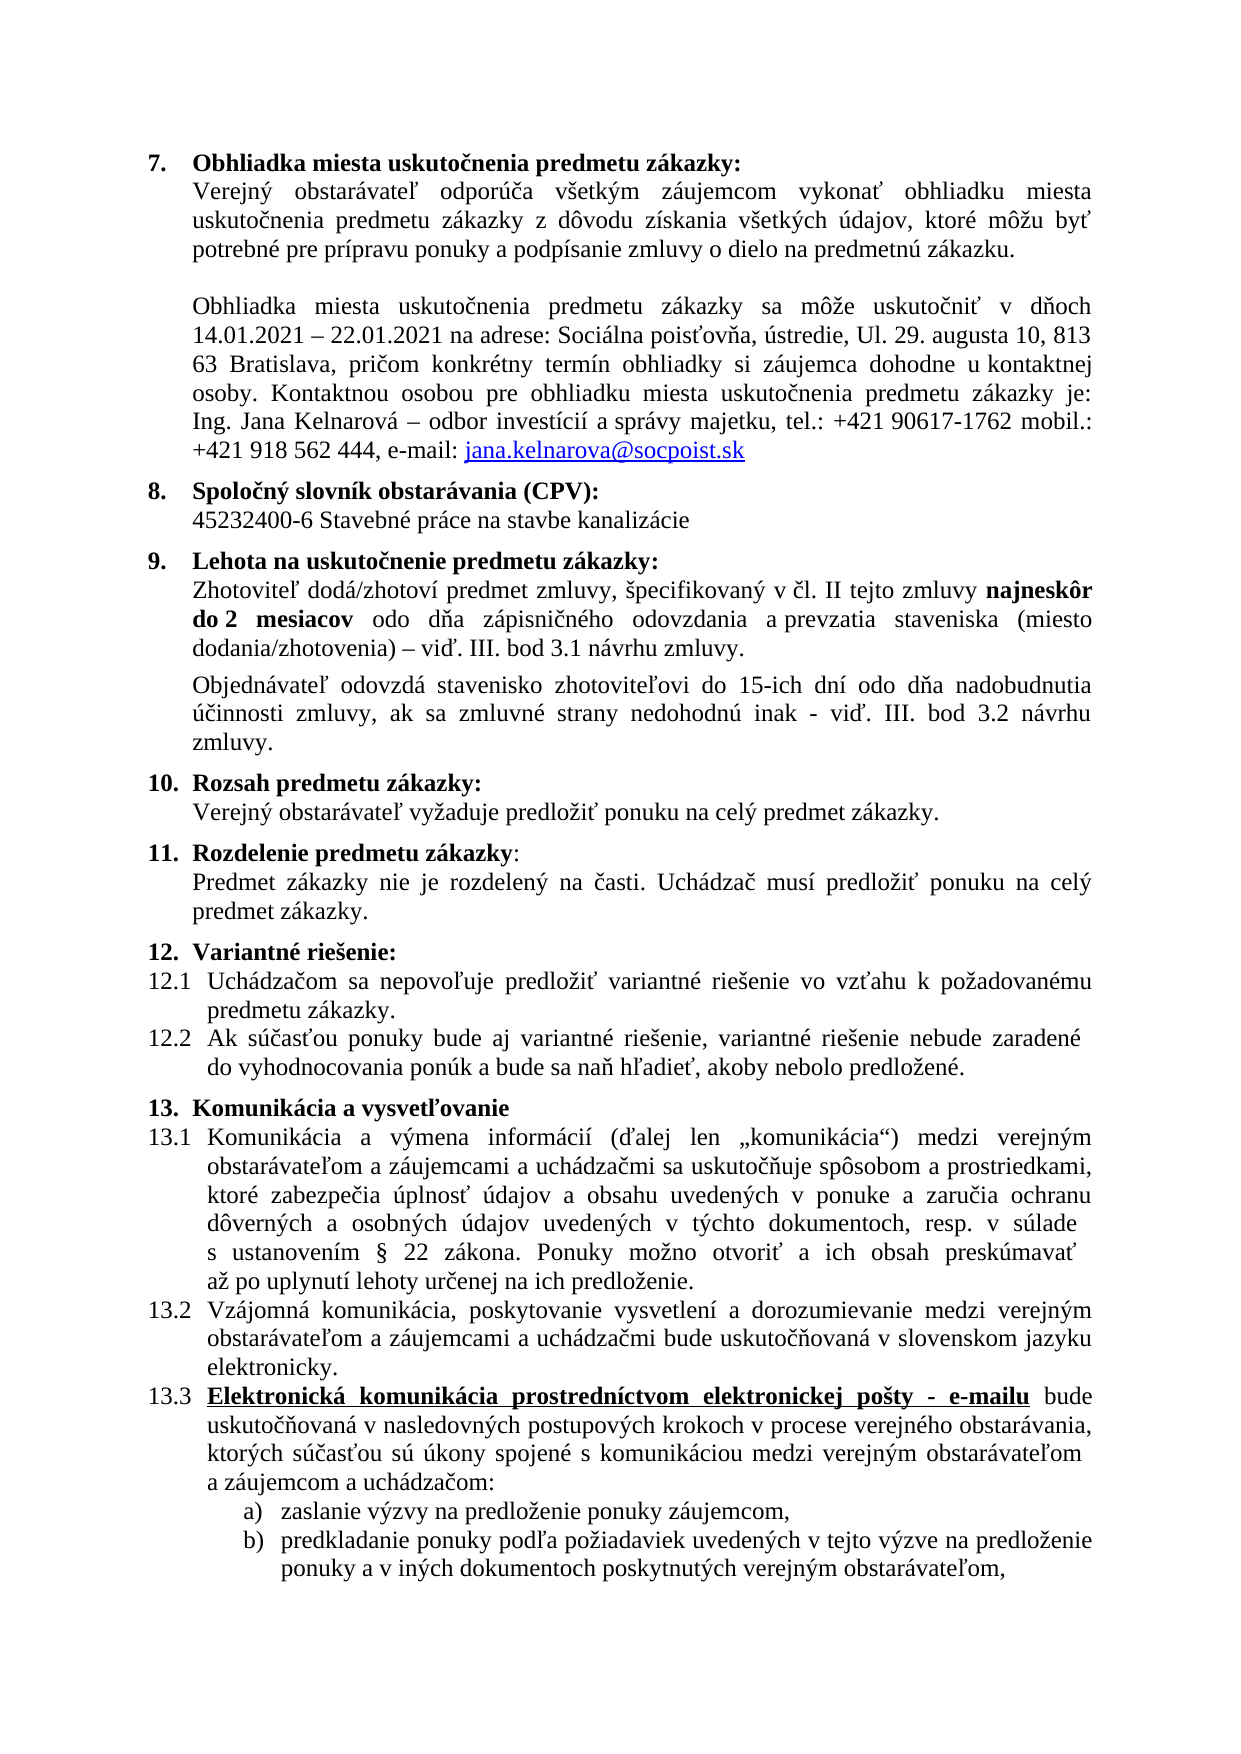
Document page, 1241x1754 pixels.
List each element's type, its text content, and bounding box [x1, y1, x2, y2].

list Obhliadka miesta uskutočnenia predmetu zákazky: [148, 148, 1092, 176]
text Predmet zákazky nie je rozdelený na časti. Uchádzač musí predložiť ponuku na celý predmet zákazky. [192, 867, 1092, 925]
list Spoločný slovník obstarávania (CPV): [148, 476, 1092, 505]
list Elektronická komunikácia prostredníctvom elektronickej pošty - e-mailu bude uskutočňovaná v nasledovných postupových krokoch v procese verejného obstarávania, ktorých súčasťou sú úkony spojené s komunikáciou medzi verejným obstarávateľom a záujemcom a uchádzačom: [148, 1381, 1092, 1496]
list Rozdelenie predmetu zákazky: [148, 838, 1092, 867]
text Verejný obstarávateľ vyžaduje predložiť ponuku na celý predmet zákazky. [192, 797, 1092, 826]
list Komunikácia a výmena informácií (ďalej len „komunikácia“) medzi verejným obstarávateľom a záujemcami a uchádzačmi sa uskutočňuje spôsobom a prostriedkami, ktoré zabezpečia úplnosť údajov a obsahu uvedených v ponuke a zaručia ochranu dôverných a osobných údajov uvedených v týchto dokumentoch, resp. v súlade s ustanovením § 22 zákona. Ponuky možno otvoriť a ich obsah preskúmavať až po uplynutí lehoty určenej na ich predloženie. [148, 1122, 1092, 1295]
list zaslanie výzvy na predloženie ponuky záujemcom, [243, 1496, 1092, 1525]
text Zhotoviteľ dodá/zhotoví predmet zmluvy, špecifikovaný v čl. II tejto zmluvy najneskôr do 2 mesiacov odo dňa zápisničného odovzdania a prevzatia staveniska (miesto dodania/zhotovenia) – viď. III. bod 3.1 návrhu zmluvy. [192, 575, 1092, 661]
list Variantné riešenie: [148, 937, 1092, 966]
list Rozsah predmetu zákazky: [148, 768, 1092, 797]
text Objednávateľ odovzdá stavenisko zhotoviteľovi do 15-ich dní odo dňa nadobudnutia účinnosti zmluvy, ak sa zmluvné strany nedohodnú inak - viď. III. bod 3.2 návrhu zmluvy. [192, 670, 1092, 756]
list Ak súčasťou ponuky bude aj variantné riešenie, variantné riešenie nebude zaradené do vyhodnocovania ponúk a bude sa naň hľadieť, akoby nebolo predložené. [148, 1023, 1092, 1081]
list Komunikácia a vysvetľovanie [148, 1093, 1092, 1122]
text Verejný obstarávateľ odporúča všetkým záujemcom vykonať obhliadku miesta uskutočnenia predmetu zákazky z dôvodu získania všetkých údajov, ktoré môžu byť potrebné pre prípravu ponuky a podpísanie zmluvy o dielo na predmetnú zákazku. [192, 176, 1092, 263]
text Obhliadka miesta uskutočnenia predmetu zákazky sa môže uskutočniť v dňoch 14.01.2021 – 22.01.2021 na adrese: Sociálna poisťovňa, ústredie, Ul. 29. augusta 10, 813 63 Bratislava, pričom konkrétny termín obhliadky si záujemca dohodne u kontaktnej osoby. Kontaktnou osobou pre obhliadku miesta uskutočnenia predmetu zákazky je: Ing. Jana Kelnarová – odbor investícií a správy majetku, tel.: +421 90617-1762 mobil.: +421 918 562 444, e-mail: jana.kelnarova@socpoist.sk [192, 291, 1092, 464]
list Vzájomná komunikácia, poskytovanie vysvetlení a dorozumievanie medzi verejným obstarávateľom a záujemcami a uchádzačmi bude uskutočňovaná v slovenskom jazyku elektronicky. [148, 1295, 1092, 1381]
list predkladanie ponuky podľa požiadaviek uvedených v tejto výzve na predloženie ponuky a v iných dokumentoch poskytnutých verejným obstarávateľom, [243, 1525, 1092, 1582]
list Uchádzačom sa nepovoľuje predložiť variantné riešenie vo vzťahu k požadovanému predmetu zákazky. [148, 966, 1092, 1023]
text 45232400-6 Stavebné práce na stavbe kanalizácie [148, 505, 1092, 534]
list Lehota na uskutočnenie predmetu zákazky: [148, 546, 1092, 575]
